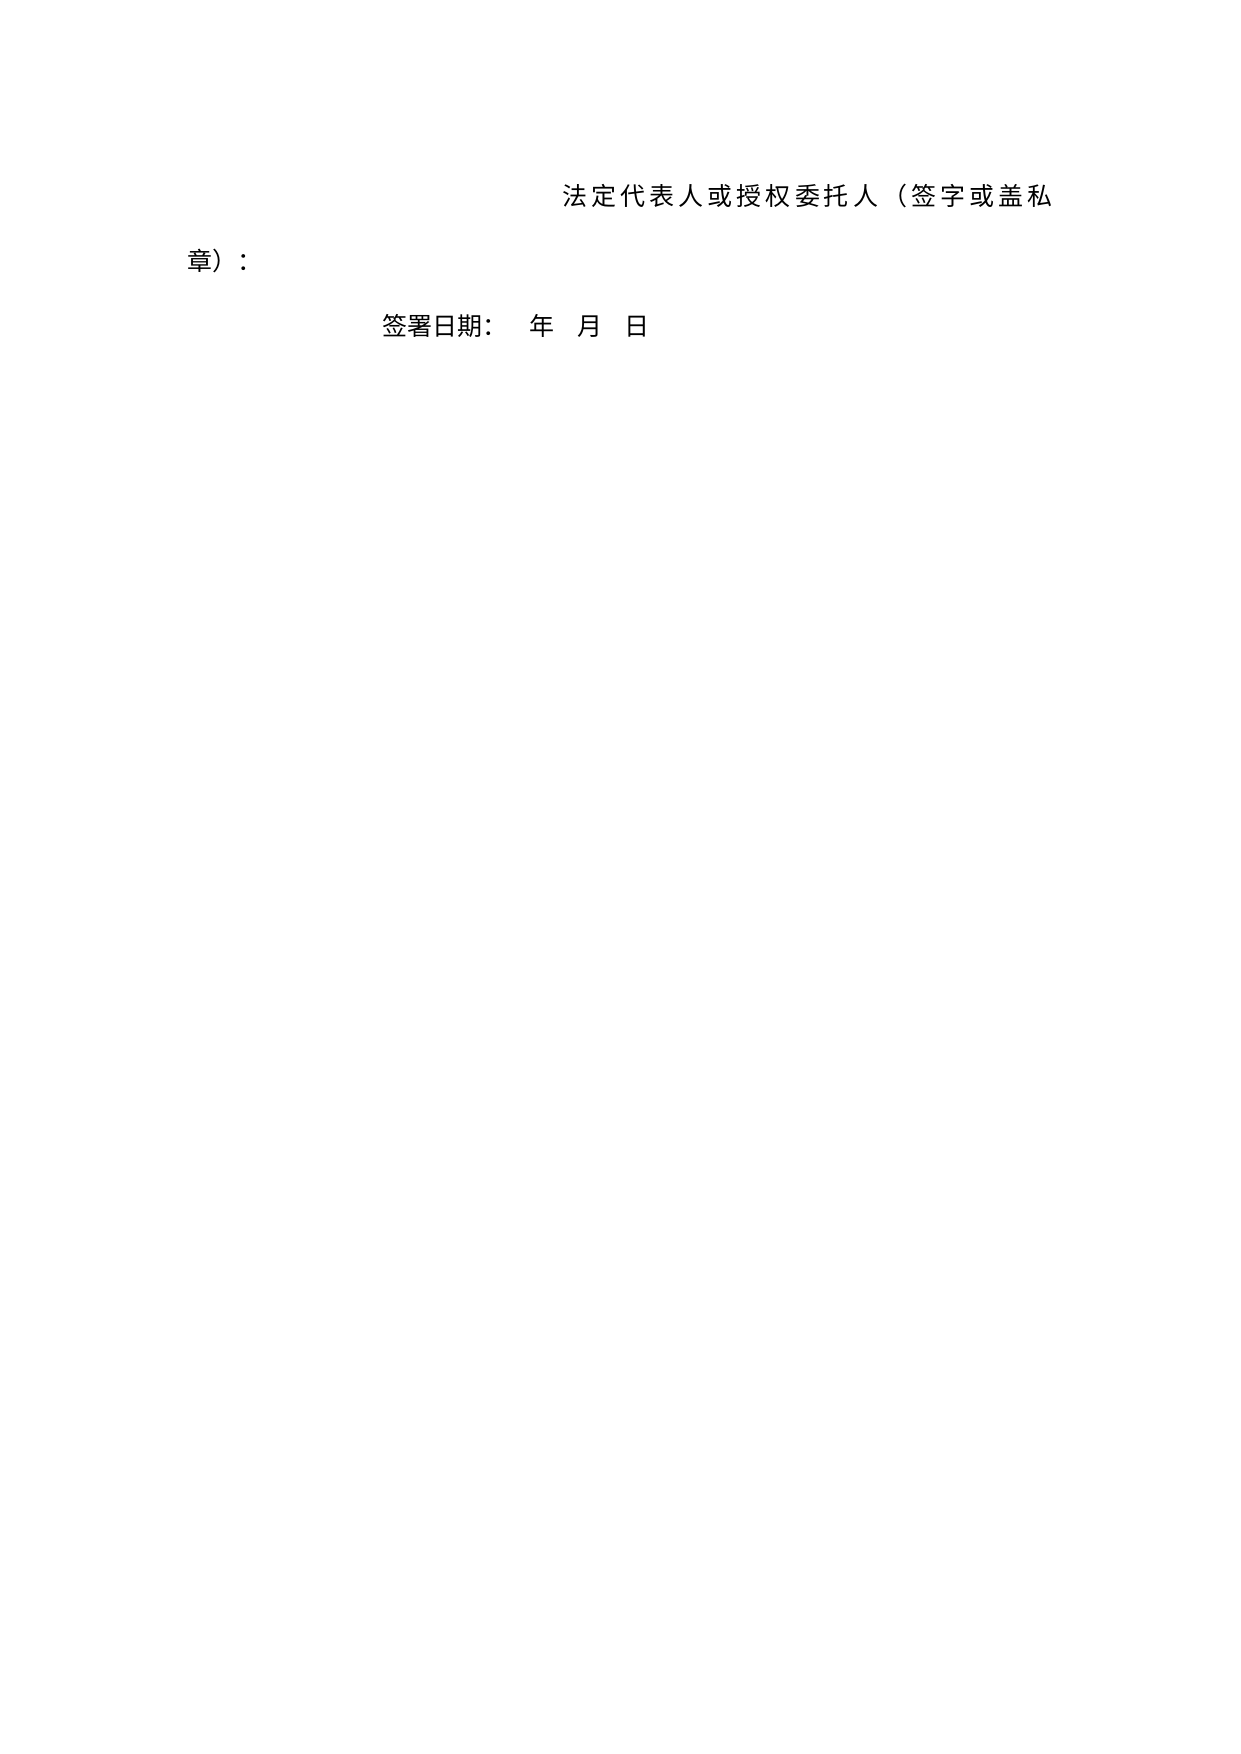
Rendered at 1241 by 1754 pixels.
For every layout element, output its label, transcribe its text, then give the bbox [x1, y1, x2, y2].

text 法定代表人或授权委托人（签字或盖私章）： [187, 162, 1053, 292]
text 签署日期： 年 月 日 [187, 292, 1053, 357]
